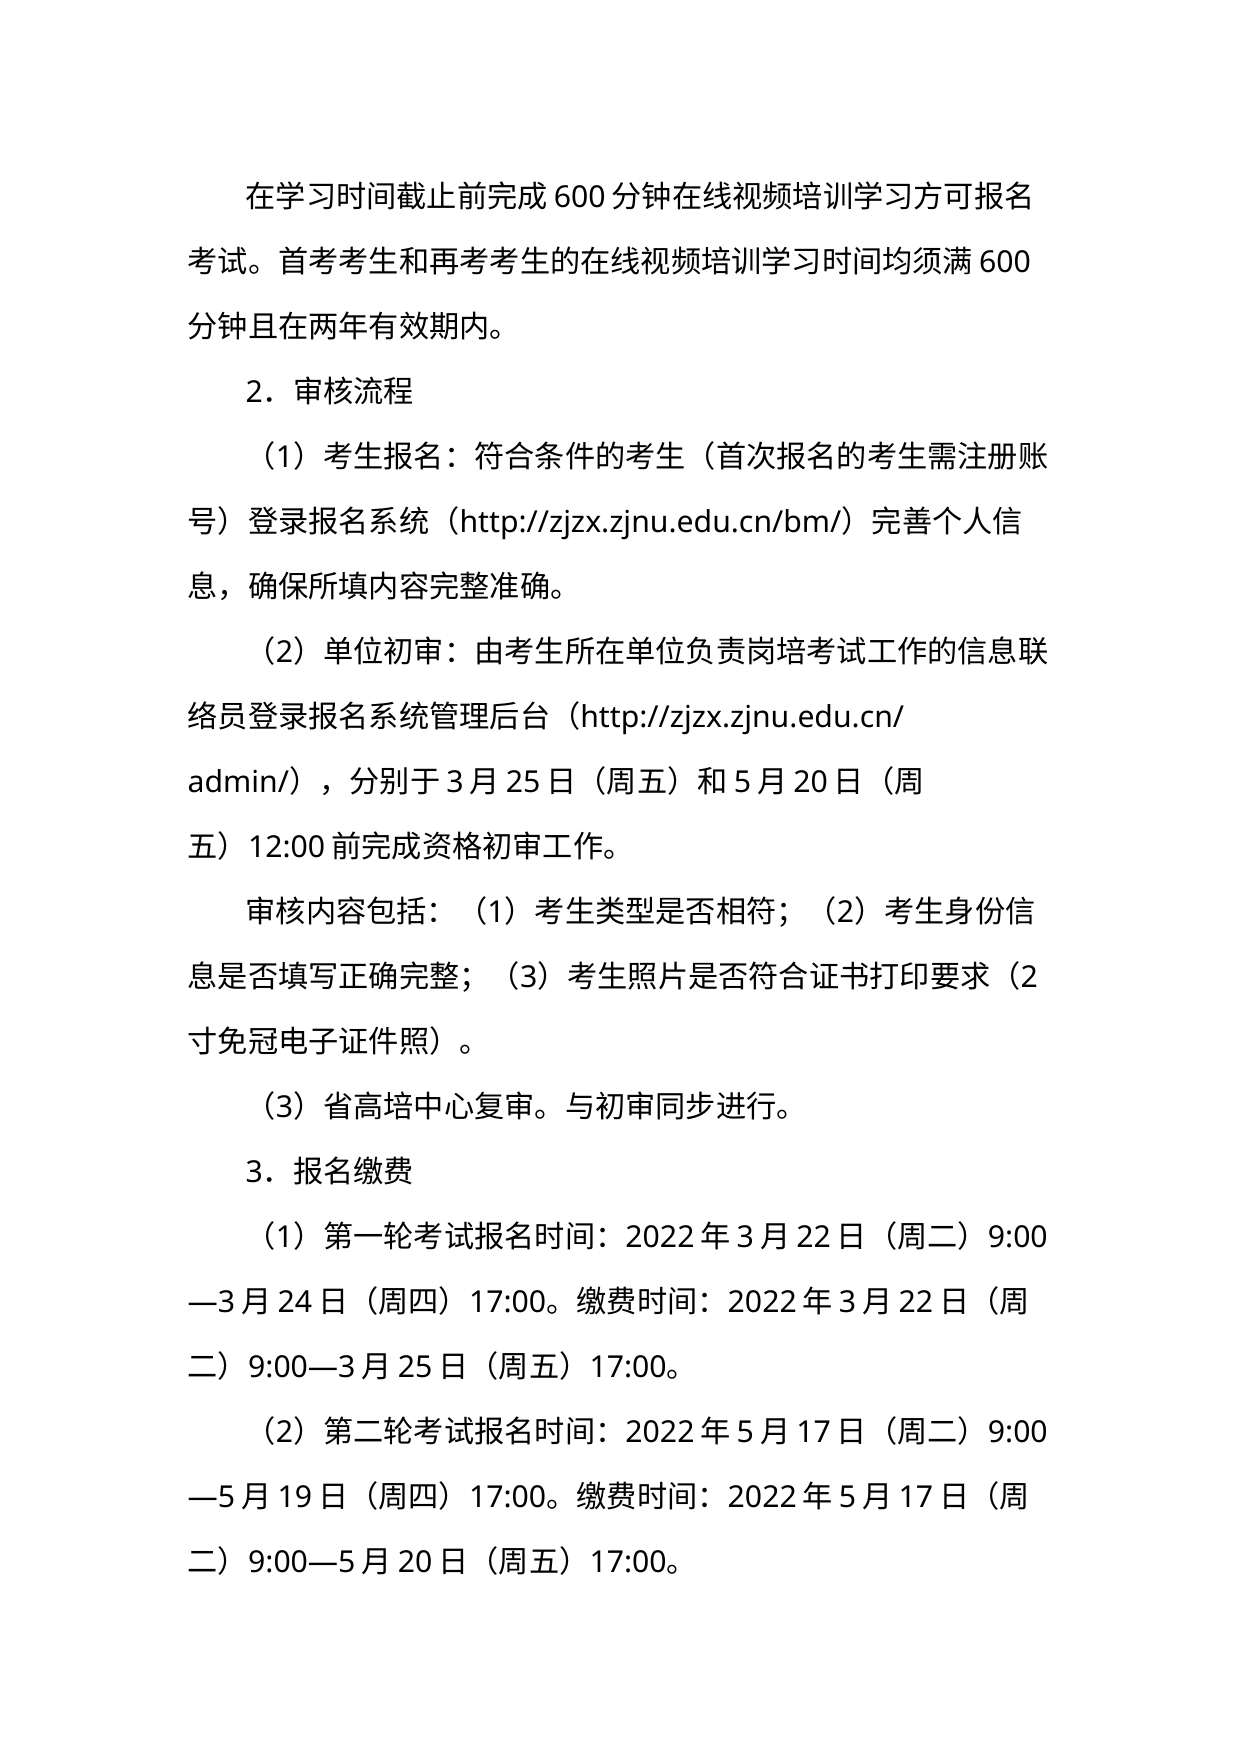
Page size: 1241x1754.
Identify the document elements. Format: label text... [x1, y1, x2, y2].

text 在学习时间截止前完成600分钟在线视频培训学习方可报名考试。首考考生和再考考生的在线视频培训学习时间均须满600分钟且在两年有效期内。 [187, 162, 1053, 357]
text 审核内容包括：（1）考生类型是否相符；（2）考生身份信息是否填写正确完整；（3）考生照片是否符合证书打印要求（2寸免冠电子证件照）。 [187, 877, 1053, 1072]
text （1）考生报名：符合条件的考生（首次报名的考生需注册账号）登录报名系统（http://zjzx.zjnu.edu.cn/bm/）完善个人信息，确保所填内容完整准确。 [187, 422, 1053, 617]
text 2．审核流程 [187, 357, 1053, 422]
text （1）第一轮考试报名时间：2022年3月22日（周二）9:00—3月24日（周四）17:00。缴费时间：2022年3月22日（周二）9:00—3月25日（周五）17:00。 [187, 1202, 1053, 1397]
text （3）省高培中心复审。与初审同步进行。 [187, 1072, 1053, 1137]
text （2）第二轮考试报名时间：2022年5月17日（周二）9:00—5月19日（周四）17:00。缴费时间：2022年5月17日（周二）9:00—5月20日（周五）17:00。 [187, 1397, 1053, 1592]
text （2）单位初审：由考生所在单位负责岗培考试工作的信息联络员登录报名系统管理后台（http://zjzx.zjnu.edu.cn/admin/），分别于3月25日（周五）和5月20日（周五）12:00前完成资格初审工作。 [187, 617, 1053, 877]
text 3．报名缴费 [187, 1137, 1053, 1202]
